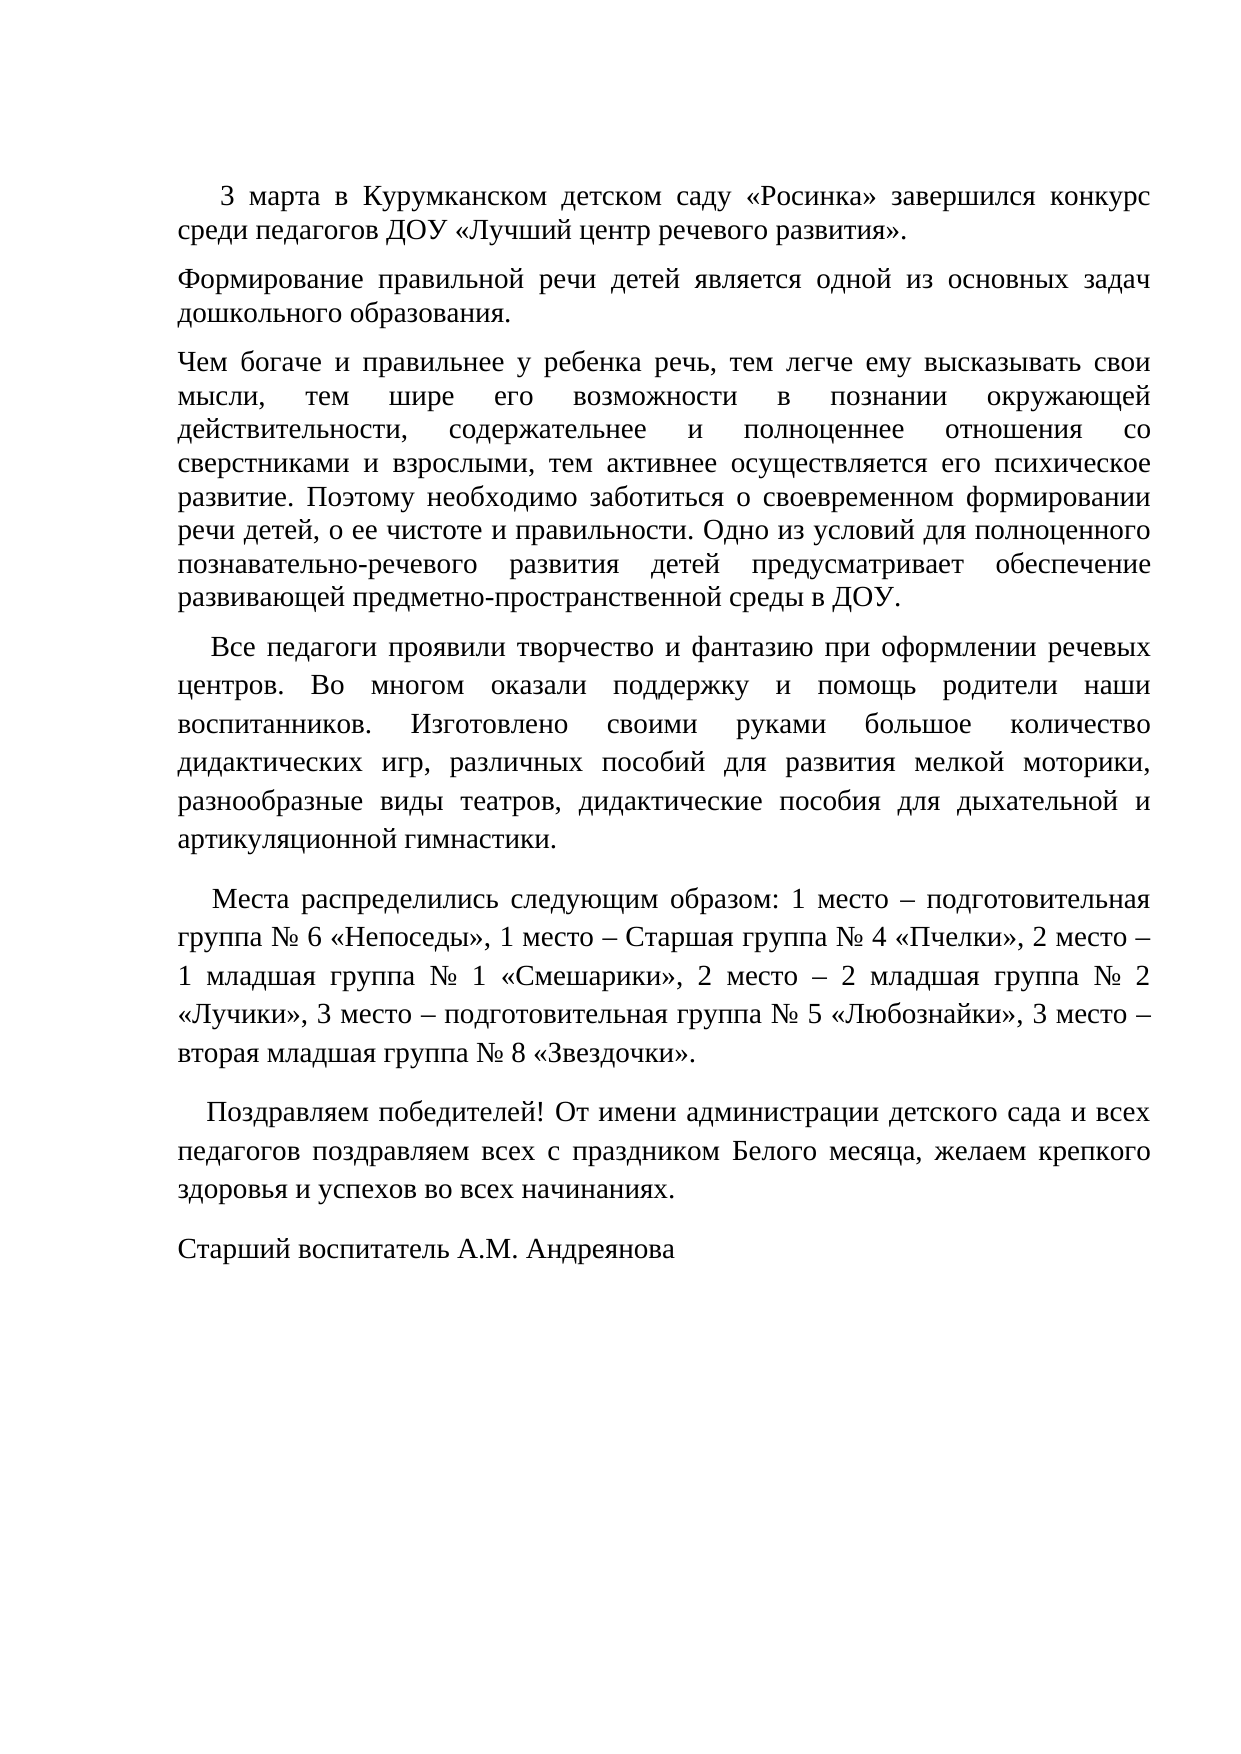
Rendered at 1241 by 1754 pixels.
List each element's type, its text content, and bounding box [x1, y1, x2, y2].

text Чем богаче и правильнее у ребенка речь, тем легче ему высказывать свои мысли, тем шире его возможности в познании окружающей действительности, содержательнее и полноценнее отношения со сверстниками и взрослыми, тем активнее осуществляется его психическое развитие. Поэтому необходимо заботиться о своевременном формировании речи детей, о ее чистоте и правильности. Одно из условий для полноценного познавательно-речевого развития детей предусматривает обеспечение развивающей предметно-пространственной среды в ДОУ. [177, 344, 1152, 613]
text Поздравляем победителей! От имени администрации детского сада и всех педагогов поздравляем всех с праздником Белого месяца, желаем крепкого здоровья и успехов во всех начинаниях. [177, 1094, 1152, 1205]
text Формирование правильной речи детей является одной из основных задач дошкольного образования. [177, 261, 1152, 328]
text Места распределились следующим образом: 1 место – подготовительная группа № 6 «Непоседы», 1 место – Старшая группа № 4 «Пчелки», 2 место – 1 младшая группа № 1 «Смешарики», 2 место – 2 младшая группа № 2 «Лучики», 3 место – подготовительная группа № 5 «Любознайки», 3 место – вторая младшая группа № 8 «Звездочки». [177, 881, 1152, 1068]
text Старший воспитатель А.М. Андреянова [177, 1231, 1152, 1264]
text 3 марта в Курумканском детском саду «Росинка» завершился конкурс среди педагогов ДОУ «Лучший центр речевого развития». [177, 178, 1152, 246]
text Все педагоги проявили творчество и фантазию при оформлении речевых центров. Во многом оказали поддержку и помощь родители наши воспитанников. Изготовлено своими руками большое количество дидактических игр, различных пособий для развития мелкой моторики, разнообразные виды театров, дидактические пособия для дыхательной и артикуляционной гимнастики. [177, 629, 1152, 855]
